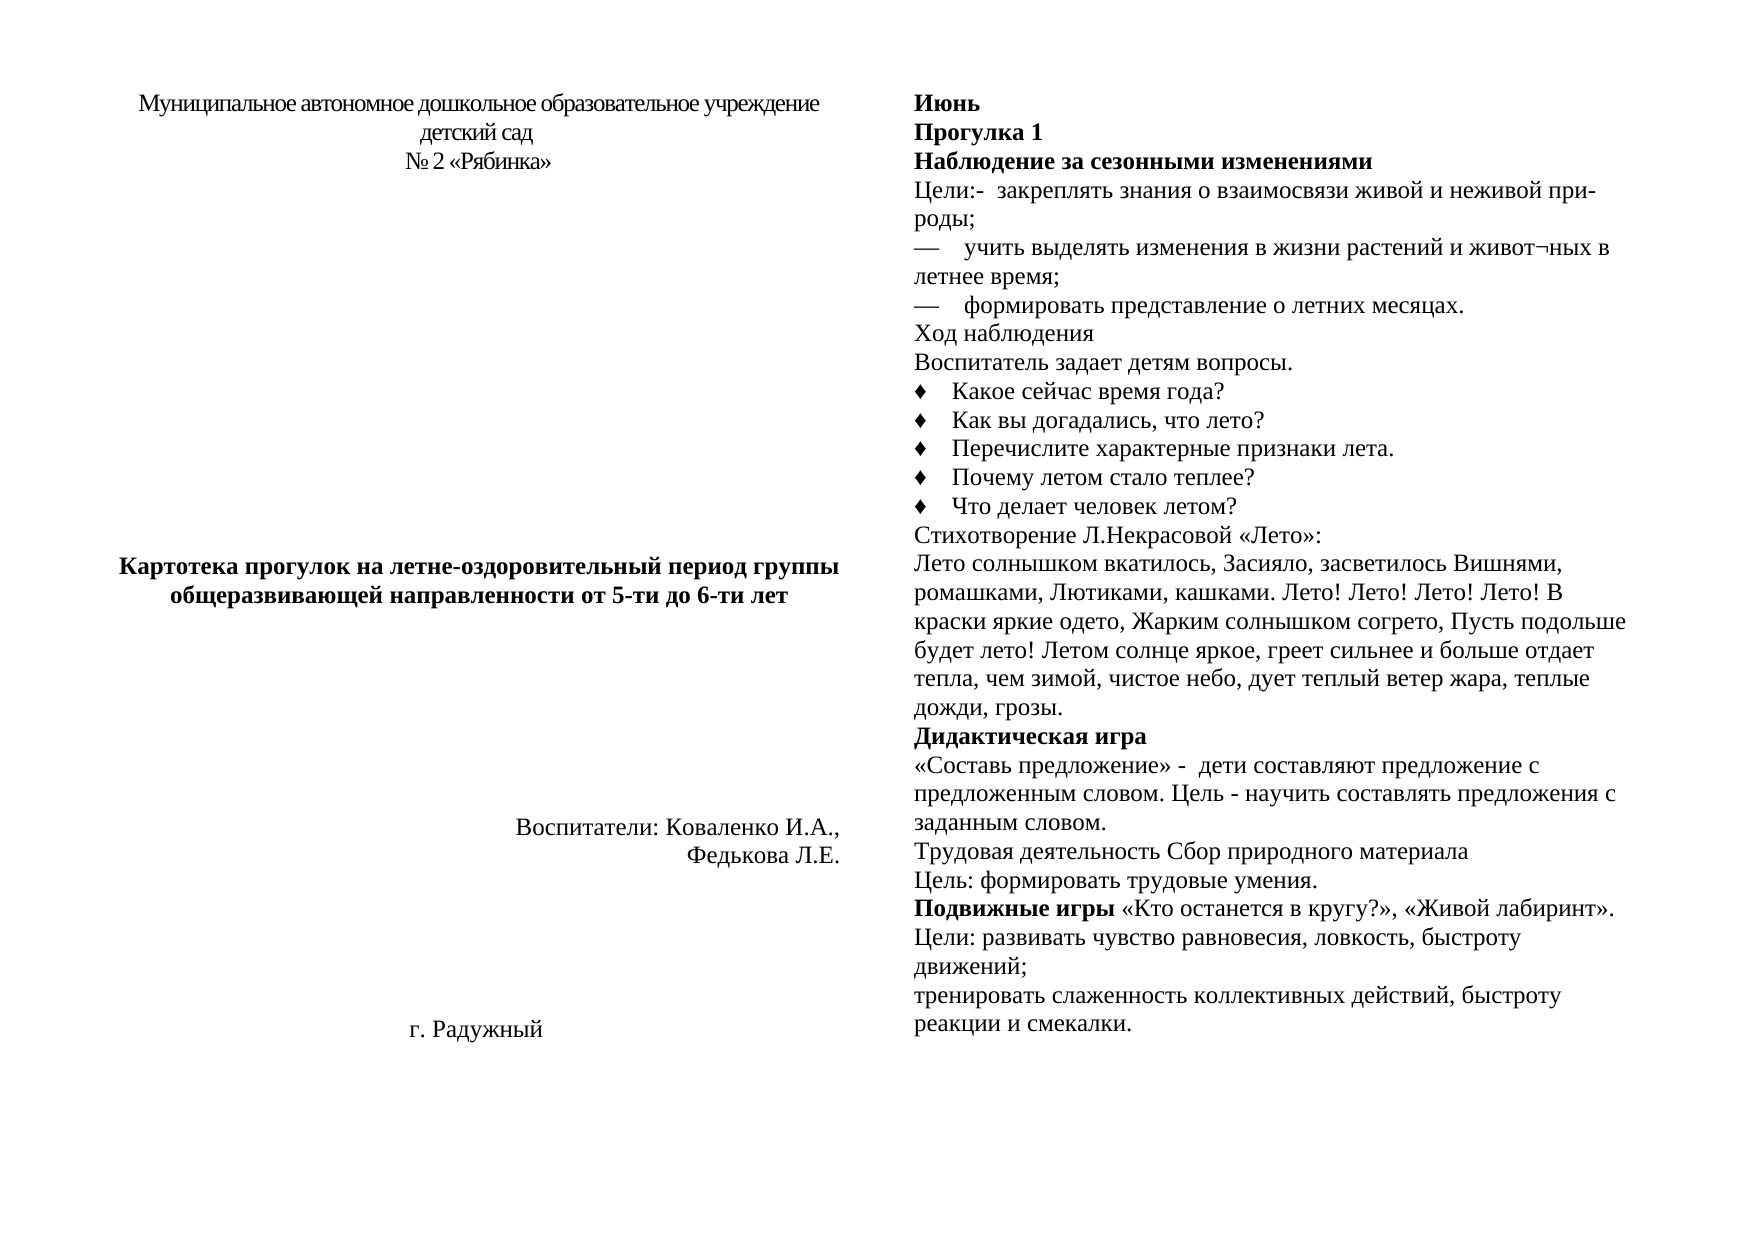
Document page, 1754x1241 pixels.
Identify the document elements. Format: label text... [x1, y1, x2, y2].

text г. Радужный [118, 1014, 840, 1043]
text Воспитатели: Коваленко И.А., [118, 812, 840, 841]
text Федькова Л.Е. [118, 841, 840, 869]
text Муниципальное автономное дошкольное образовательное учреждение детский сад № 2 «Рябинка» [118, 88, 840, 175]
text Картотека прогулок на летне-оздоровительный период группы общеразвивающей направленности от 5-ти до 6-ти лет [118, 551, 840, 609]
